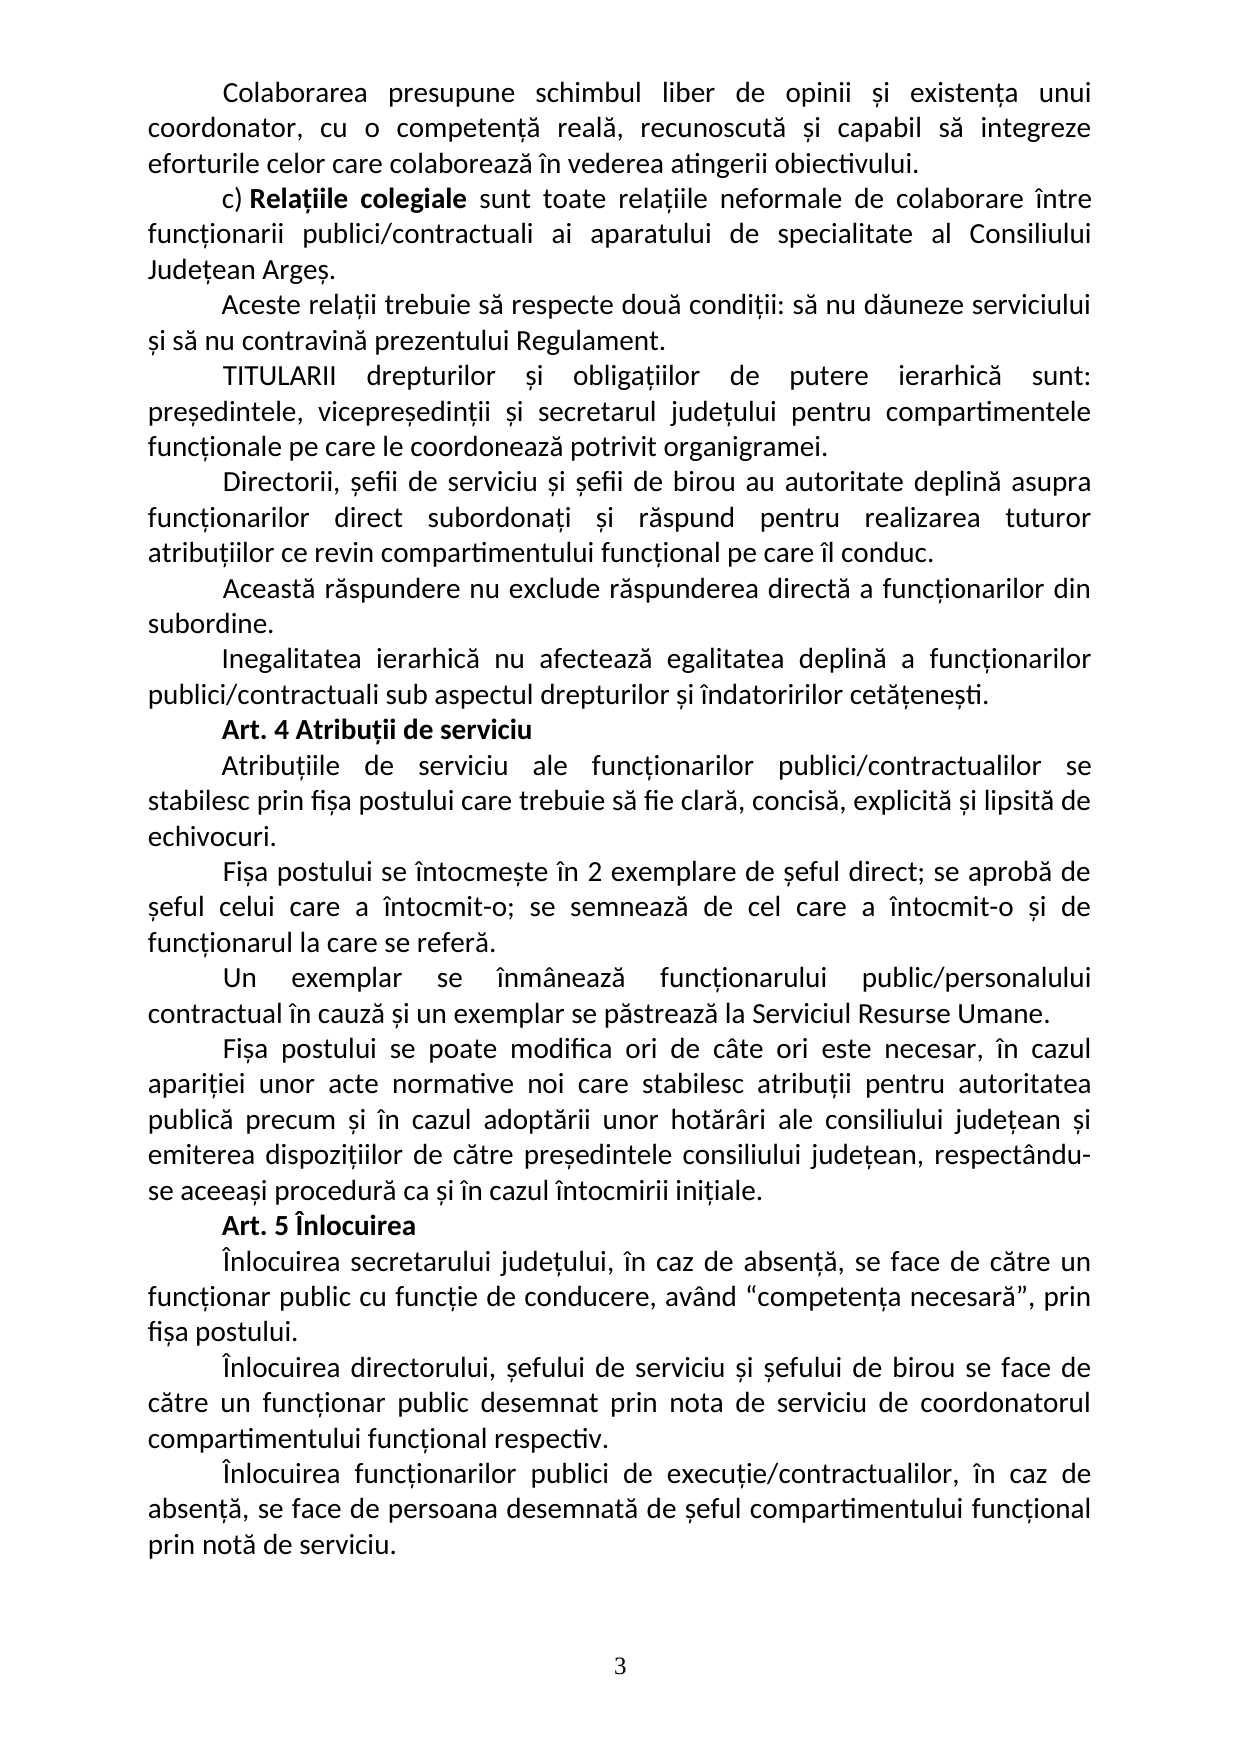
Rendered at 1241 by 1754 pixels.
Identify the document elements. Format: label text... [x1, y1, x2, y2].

text Inegalitatea ierarhică nu afectează egalitatea deplină a funcţionarilor publici/contractuali sub aspectul drepturilor şi îndatoririlor cetăţeneşti. [148, 641, 1092, 711]
text TITULARII drepturilor şi obligaţiilor de putere ierarhică sunt: preşedintele, vicepreşedinţii şi secretarul judeţului pentru compartimentele funcţionale pe care le coordonează potrivit organigramei. [148, 357, 1092, 463]
text Fişa postului se întocmeşte în 2 exemplare de şeful direct; se aprobă de şeful celui care a întocmit-o; se semnează de cel care a întocmit-o şi de funcţionarul la care se referă. [148, 853, 1092, 959]
text Înlocuirea directorului, şefului de serviciu şi şefului de birou se face de către un funcţionar public desemnat prin nota de serviciu de coordonatorul compartimentului funcţional respectiv. [148, 1349, 1092, 1455]
text c) Relaţiile colegiale sunt toate relaţiile neformale de colaborare între funcţionarii publici/contractuali ai aparatului de specialitate al Consiliului Judeţean Argeş. [148, 180, 1092, 286]
text Aceste relaţii trebuie să respecte două condiţii: să nu dăuneze serviciului şi să nu contravină prezentului Regulament. [148, 286, 1092, 357]
text Art. 5 Înlocuirea [222, 1207, 1092, 1243]
text Art. 4 Atribuţii de serviciu [148, 711, 1092, 747]
text Un exemplar se înmânează funcţionarului public/personalului contractual în cauză şi un exemplar se păstrează la Serviciul Resurse Umane. [148, 959, 1092, 1030]
text Această răspundere nu exclude răspunderea directă a funcţionarilor din subordine. [148, 570, 1092, 641]
text Înlocuirea funcţionarilor publici de execuţie/contractualilor, în caz de absenţă, se face de persoana desemnată de şeful compartimentului funcţional prin notă de serviciu. [148, 1455, 1092, 1561]
text Fişa postului se poate modifica ori de câte ori este necesar, în cazul apariţiei unor acte normative noi care stabilesc atribuţii pentru autoritatea publică precum şi în cazul adoptării unor hotărâri ale consiliului judeţean şi emiterea dispoziţiilor de către preşedintele consiliului judeţean, respectându-se aceeaşi procedură ca şi în cazul întocmirii iniţiale. [148, 1030, 1092, 1207]
text Colaborarea presupune schimbul liber de opinii şi existenţa unui coordonator, cu o competenţă reală, recunoscută şi capabil să integreze eforturile celor care colaborează în vederea atingerii obiectivului. [148, 74, 1092, 180]
text Directorii, şefii de serviciu şi şefii de birou au autoritate deplină asupra funcţionarilor direct subordonaţi şi răspund pentru realizarea tuturor atribuţiilor ce revin compartimentului funcţional pe care îl conduc. [148, 463, 1092, 570]
text Înlocuirea secretarului judeţului, în caz de absenţă, se face de către un funcţionar public cu funcţie de conducere, având “competenţa necesară”, prin fişa postului. [148, 1243, 1092, 1349]
text Atribuţiile de serviciu ale funcţionarilor publici/contractualilor se stabilesc prin fişa postului care trebuie să fie clară, concisă, explicită şi lipsită de echivocuri. [148, 747, 1092, 853]
